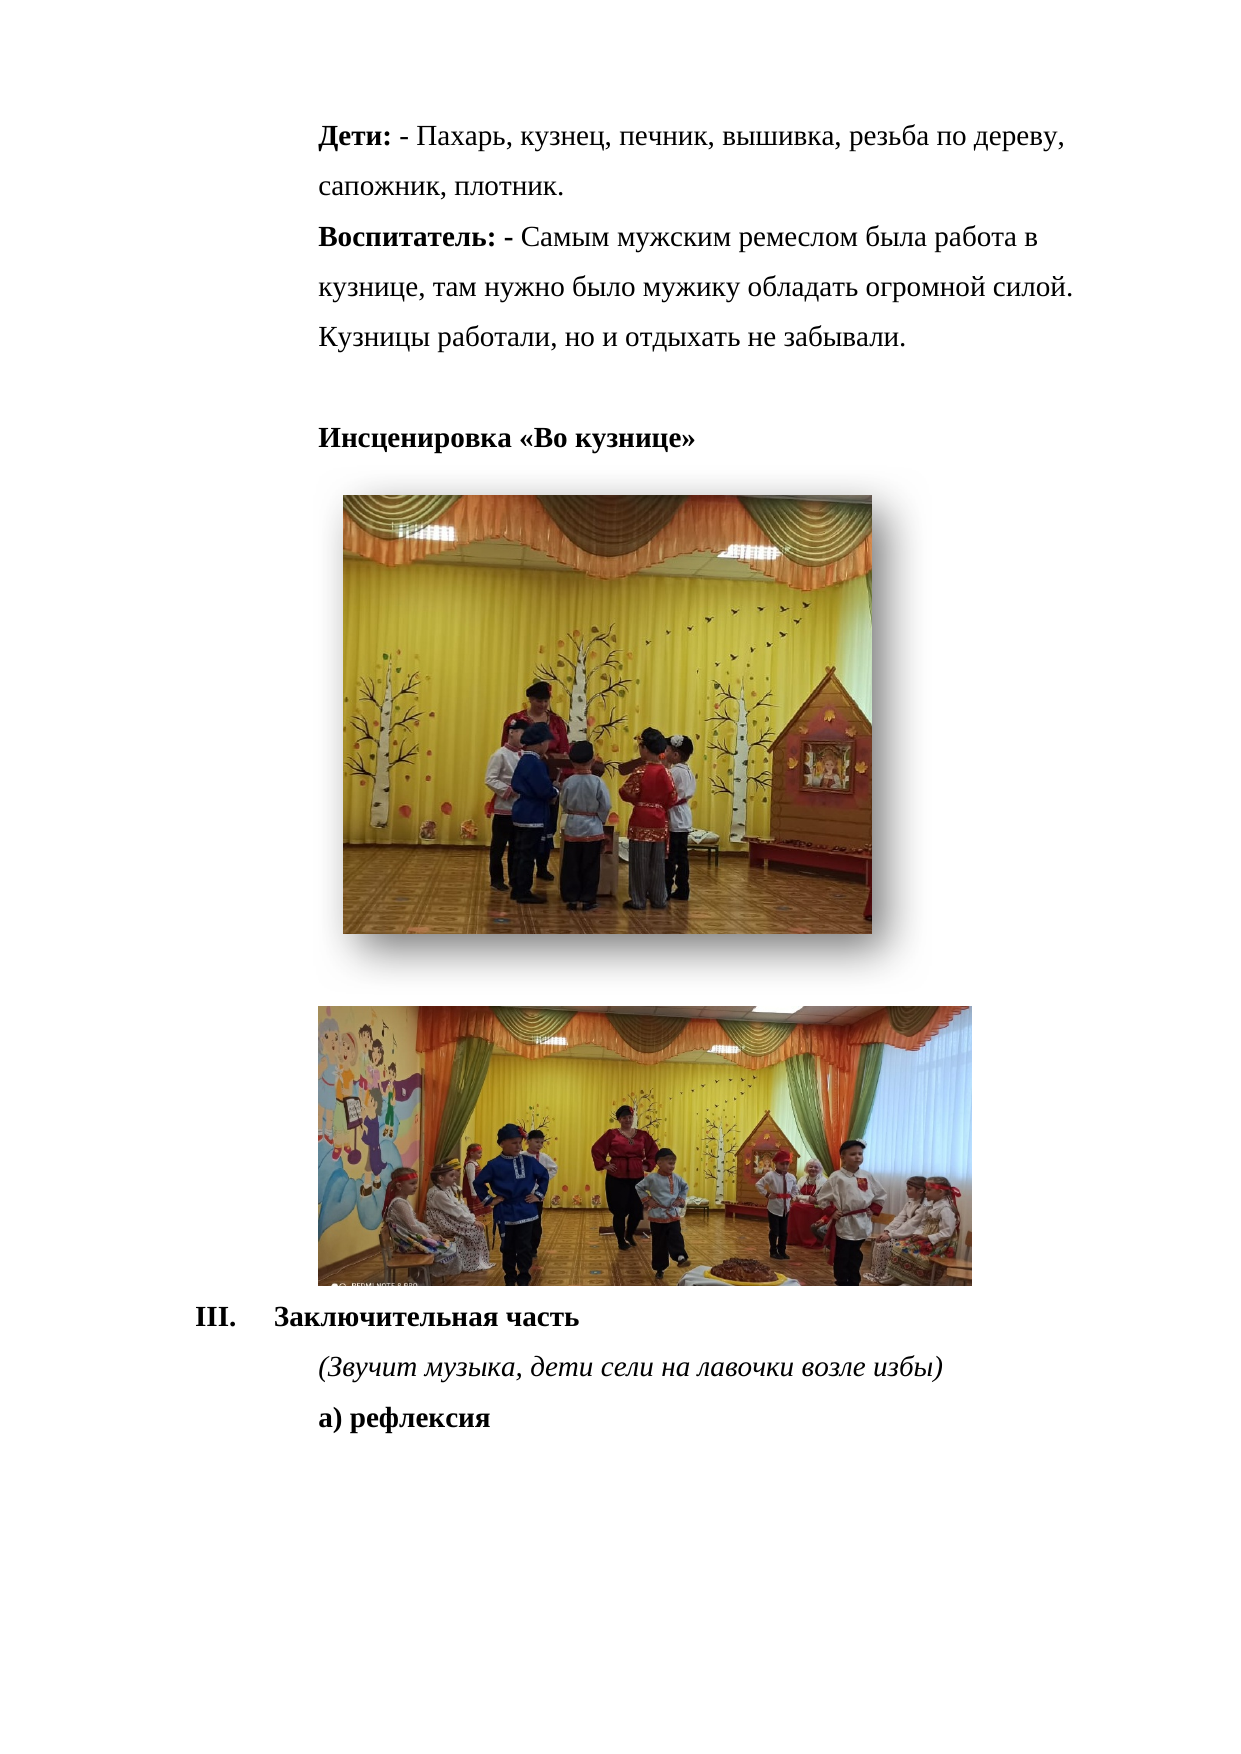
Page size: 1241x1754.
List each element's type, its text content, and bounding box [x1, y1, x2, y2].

picture [343, 495, 872, 934]
picture [318, 1006, 972, 1286]
list Воспитатель: - Самым мужским ремеслом была работа в кузнице, там нужно было мужику обладать огромной силой. Кузницы работали, но и отдыхать не забывали. [318, 219, 1152, 353]
list Инсценировка «Во кузнице» [318, 420, 1152, 453]
list (Звучит музыка, дети сели на лавочки возле избы) [318, 1349, 1152, 1383]
list Дети: - Пахарь, кузнец, печник, вышивка, резьба по дереву, сапожник, плотник. [318, 118, 1152, 202]
list Заключительная часть [236, 1299, 1152, 1333]
list а) рефлексия [318, 1400, 1152, 1433]
